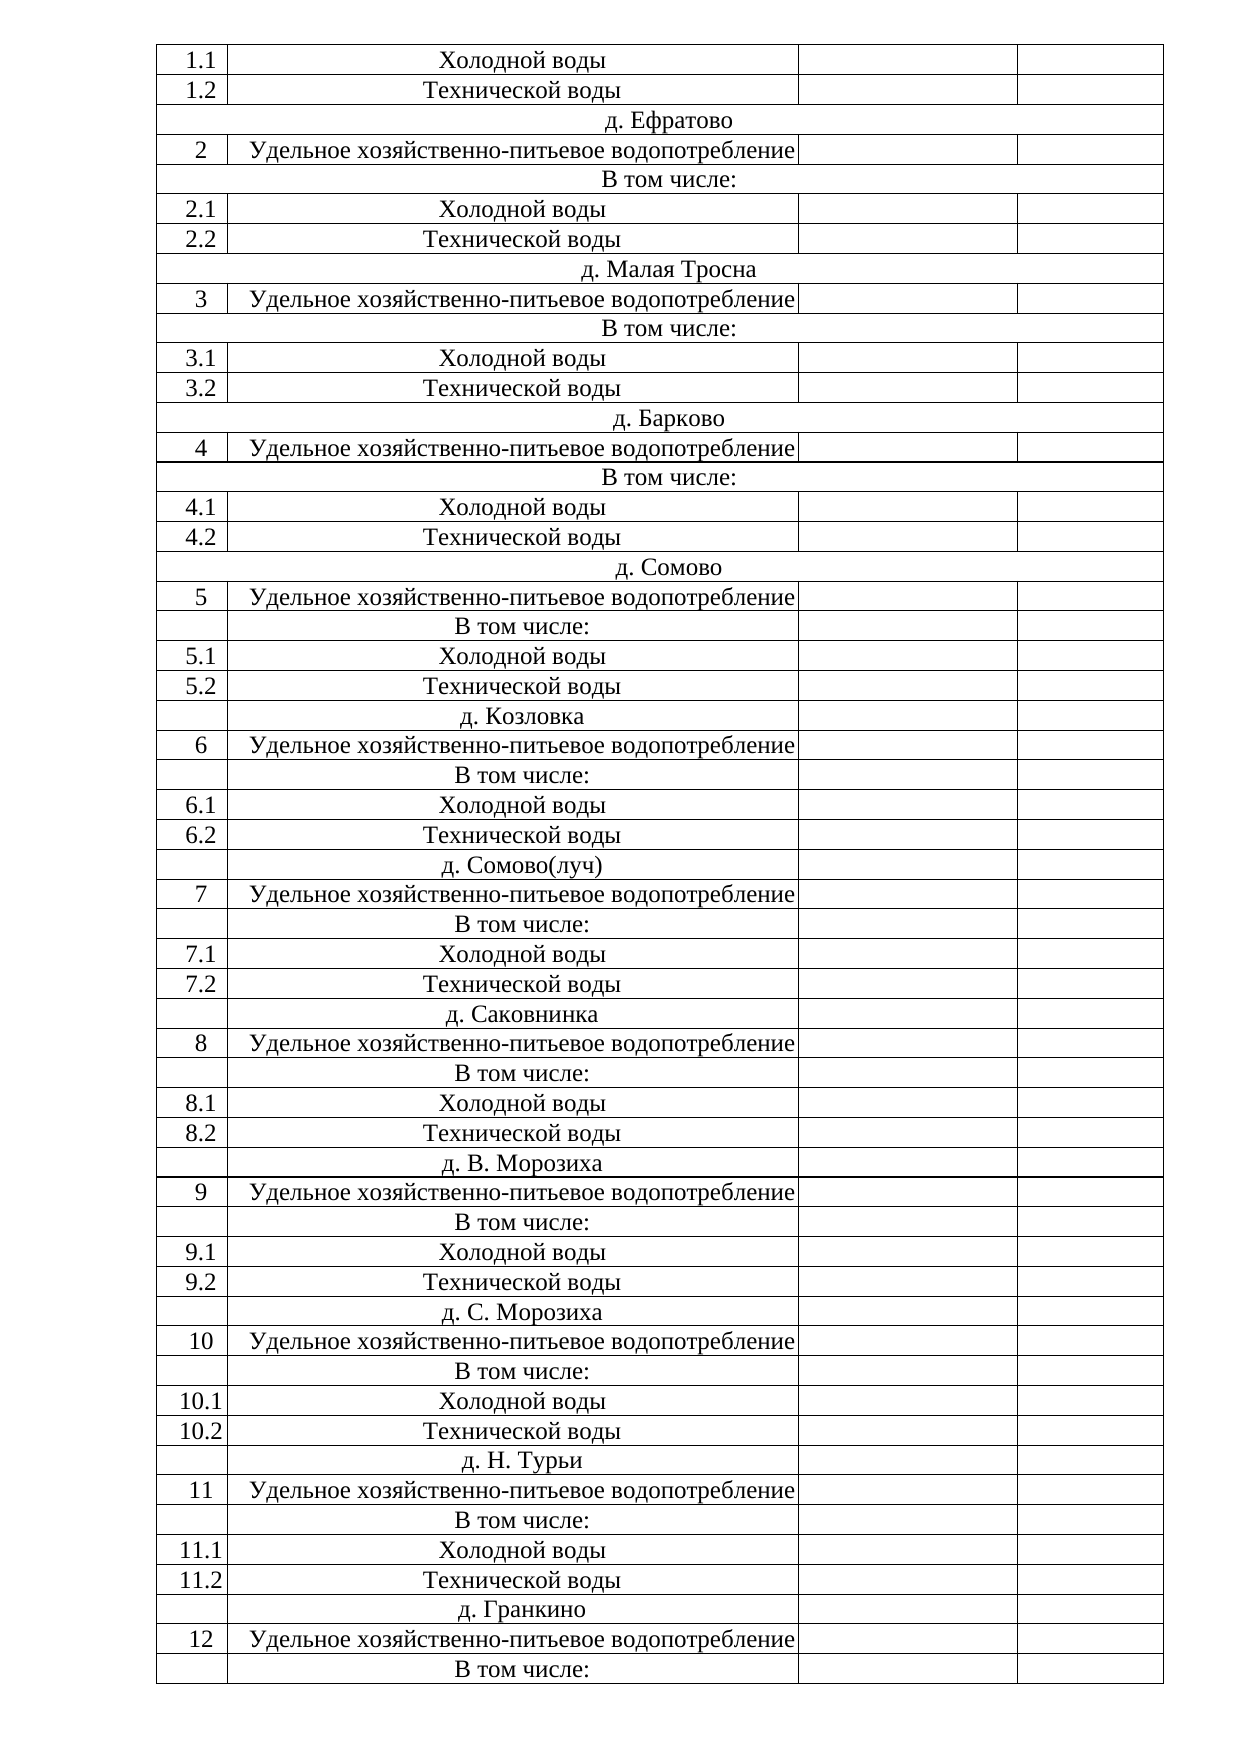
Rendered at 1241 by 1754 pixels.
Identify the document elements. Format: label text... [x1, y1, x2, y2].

table_cell В том числе: [228, 1356, 798, 1385]
table_cell [799, 522, 1017, 551]
table_cell [1018, 1654, 1163, 1683]
table_cell Холодной воды [228, 343, 798, 372]
table_cell [1018, 1565, 1163, 1593]
table_cell Холодной воды [228, 641, 798, 670]
table_cell [157, 701, 227, 729]
table_cell В том числе: [157, 463, 1163, 491]
table_cell [799, 75, 1017, 104]
table_cell 10 [157, 1326, 227, 1355]
table_cell [799, 1505, 1017, 1534]
table_cell [1018, 1029, 1163, 1057]
table_cell [1018, 343, 1163, 372]
table_cell [799, 45, 1017, 74]
table_cell [1018, 194, 1163, 223]
table_cell В том числе: [228, 611, 798, 640]
table_cell [1018, 1416, 1163, 1444]
table_cell [1018, 1446, 1163, 1474]
table_cell [799, 731, 1017, 759]
table_cell [799, 790, 1017, 819]
table_cell [1018, 1088, 1163, 1117]
table_cell [799, 1475, 1017, 1504]
table_cell д. С. Морозиха [228, 1297, 798, 1325]
table_cell [1018, 850, 1163, 878]
table_cell 10.2 [157, 1416, 227, 1444]
table_cell [1018, 522, 1163, 551]
table_cell Холодной воды [228, 1386, 798, 1415]
table_cell В том числе: [228, 1058, 798, 1087]
table_cell 3.1 [157, 343, 227, 372]
table_cell Технической воды [228, 522, 798, 551]
table_cell [1018, 999, 1163, 1027]
table_cell [799, 1267, 1017, 1296]
table_cell 11 [157, 1475, 227, 1504]
table_cell [799, 701, 1017, 729]
table_cell 5 [157, 582, 227, 610]
table_cell [799, 492, 1017, 521]
table_cell [1018, 373, 1163, 402]
table_cell [1018, 909, 1163, 938]
table_cell [1018, 1207, 1163, 1236]
table_cell Технической воды [228, 1416, 798, 1444]
table_cell [799, 284, 1017, 312]
table_cell Технической воды [228, 820, 798, 849]
table_cell [799, 1624, 1017, 1653]
table_cell [1018, 75, 1163, 104]
table_cell В том числе: [228, 1207, 798, 1236]
table_cell [1018, 611, 1163, 640]
table_cell [799, 880, 1017, 908]
table_cell [799, 641, 1017, 670]
table_cell [799, 1297, 1017, 1325]
table_cell Удельное хозяйственно-питьевое водопотребление [228, 135, 798, 163]
table_cell [799, 850, 1017, 878]
table_cell [1018, 1326, 1163, 1355]
table_cell [799, 224, 1017, 253]
table_cell [1018, 45, 1163, 74]
table_cell 7.1 [157, 939, 227, 968]
table_cell [799, 820, 1017, 849]
table_cell 7 [157, 880, 227, 908]
table_cell [799, 1029, 1017, 1057]
table_cell В том числе: [157, 165, 1163, 193]
table_cell [799, 760, 1017, 789]
table_cell д. Саковнинка [228, 999, 798, 1027]
table_cell [1018, 582, 1163, 610]
table_cell [157, 1356, 227, 1385]
table_cell 2 [157, 135, 227, 163]
table_cell [1018, 1595, 1163, 1623]
table_cell [1018, 1475, 1163, 1504]
table_cell Холодной воды [228, 45, 798, 74]
table_cell [799, 1386, 1017, 1415]
table_cell Удельное хозяйственно-питьевое водопотребление [228, 582, 798, 610]
table_cell [799, 135, 1017, 163]
table_cell Холодной воды [228, 194, 798, 223]
table_cell 8 [157, 1029, 227, 1057]
table_cell д. Ефратово [157, 105, 1163, 134]
table_cell 6.1 [157, 790, 227, 819]
table_cell 9.2 [157, 1267, 227, 1296]
table_cell [1018, 880, 1163, 908]
table_cell [157, 1297, 227, 1325]
table_cell д. Козловка [228, 701, 798, 729]
table_cell Холодной воды [228, 790, 798, 819]
table_cell [799, 1058, 1017, 1087]
table_cell [1018, 641, 1163, 670]
table_cell [157, 1148, 227, 1176]
table_cell [1018, 284, 1163, 312]
table_cell [799, 671, 1017, 700]
table_cell 3 [157, 284, 227, 312]
table_cell Холодной воды [228, 1535, 798, 1564]
table_cell [799, 999, 1017, 1027]
table_cell д. Гранкино [228, 1595, 798, 1623]
table_cell [799, 582, 1017, 610]
table_cell 9 [157, 1178, 227, 1206]
table_cell Удельное хозяйственно-питьевое водопотребление [228, 433, 798, 461]
table_cell Удельное хозяйственно-питьевое водопотребление [228, 1029, 798, 1057]
table_cell В том числе: [228, 909, 798, 938]
table_cell 4.1 [157, 492, 227, 521]
table_cell [1018, 790, 1163, 819]
table_cell [799, 1237, 1017, 1266]
table_cell [799, 1416, 1017, 1444]
table_cell 12 [157, 1624, 227, 1653]
table_cell д. Сомово [157, 552, 1163, 581]
table_cell [799, 1446, 1017, 1474]
table_cell [157, 1595, 227, 1623]
table_cell [799, 969, 1017, 998]
table_cell [1018, 731, 1163, 759]
table_cell Технической воды [228, 969, 798, 998]
table_cell [799, 611, 1017, 640]
table_cell [799, 1356, 1017, 1385]
table_cell Технической воды [228, 224, 798, 253]
table_cell 1.2 [157, 75, 227, 104]
table_cell [1018, 1267, 1163, 1296]
table_cell [157, 1654, 227, 1683]
table_cell [1018, 1535, 1163, 1564]
table_cell [1018, 1297, 1163, 1325]
table_cell [157, 909, 227, 938]
table_cell 5.2 [157, 671, 227, 700]
table_cell [1018, 701, 1163, 729]
table_cell [799, 1088, 1017, 1117]
table_cell д. Малая Тросна [157, 254, 1163, 283]
table_cell [799, 1178, 1017, 1206]
table_cell [157, 1446, 227, 1474]
table_cell 1.1 [157, 45, 227, 74]
table_cell [157, 1207, 227, 1236]
table_cell 4 [157, 433, 227, 461]
table_cell Удельное хозяйственно-питьевое водопотребление [228, 284, 798, 312]
table_cell [1018, 939, 1163, 968]
table_cell [157, 850, 227, 878]
table_cell 11.1 [157, 1535, 227, 1564]
table_cell 10.1 [157, 1386, 227, 1415]
table_cell [799, 909, 1017, 938]
table_cell [799, 939, 1017, 968]
table_cell [799, 1326, 1017, 1355]
table_cell [1018, 135, 1163, 163]
table_cell Технической воды [228, 1118, 798, 1147]
table_cell [799, 373, 1017, 402]
table_cell Удельное хозяйственно-питьевое водопотребление [228, 1326, 798, 1355]
table_cell [799, 343, 1017, 372]
table_cell [1018, 760, 1163, 789]
table_cell В том числе: [228, 1505, 798, 1534]
table_cell [799, 1207, 1017, 1236]
table_cell [1018, 433, 1163, 461]
table_cell [1018, 671, 1163, 700]
table_cell [1018, 1058, 1163, 1087]
table_cell [1018, 820, 1163, 849]
table_cell [1018, 1178, 1163, 1206]
table_cell 2.2 [157, 224, 227, 253]
table_cell 5.1 [157, 641, 227, 670]
table_cell д. Н. Турьи [228, 1446, 798, 1474]
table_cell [228, 1624, 798, 1653]
table_cell 6 [157, 731, 227, 759]
table_cell 11.2 [157, 1565, 227, 1593]
table_cell [799, 1118, 1017, 1147]
table_cell Технической воды [228, 1267, 798, 1296]
table_cell д. Сомово(луч) [228, 850, 798, 878]
table_cell Холодной воды [228, 939, 798, 968]
table_cell [799, 1535, 1017, 1564]
table_cell Холодной воды [228, 1088, 798, 1117]
table_cell [1018, 1356, 1163, 1385]
table_cell 3.2 [157, 373, 227, 402]
table_cell [1018, 1386, 1163, 1415]
table_cell Удельное хозяйственно-питьевое водопотребление [228, 731, 798, 759]
table_cell [799, 194, 1017, 223]
table_cell 7.2 [157, 969, 227, 998]
table_cell Удельное хозяйственно-питьевое водопотребление [228, 1178, 798, 1206]
table_cell [799, 1654, 1017, 1683]
table_cell д. В. Морозиха [228, 1148, 798, 1176]
table_cell [1018, 1148, 1163, 1176]
table_cell 6.2 [157, 820, 227, 849]
table_cell Технической воды [228, 75, 798, 104]
table_cell В том числе: [157, 314, 1163, 342]
table_cell [799, 433, 1017, 461]
table_cell В том числе: [228, 1654, 798, 1683]
table_cell [157, 1058, 227, 1087]
table_cell [1018, 969, 1163, 998]
table_cell 9.1 [157, 1237, 227, 1266]
table_cell [799, 1148, 1017, 1176]
table_cell [157, 611, 227, 640]
table_cell [799, 1595, 1017, 1623]
table_cell д. Барково [157, 403, 1163, 432]
table_cell [1018, 224, 1163, 253]
table_cell Холодной воды [228, 492, 798, 521]
table_cell 4.2 [157, 522, 227, 551]
table_cell [1018, 1237, 1163, 1266]
table_cell [1018, 1624, 1163, 1653]
table_cell В том числе: [228, 760, 798, 789]
table_cell [799, 1565, 1017, 1593]
table_cell [157, 760, 227, 789]
table_cell [157, 999, 227, 1027]
table_cell Удельное хозяйственно-питьевое водопотребление [228, 880, 798, 908]
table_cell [228, 1475, 798, 1504]
table_cell [1018, 1118, 1163, 1147]
table_cell Технической воды [228, 373, 798, 402]
table_cell 2.1 [157, 194, 227, 223]
table_cell [157, 1505, 227, 1534]
table_cell Технической воды [228, 1565, 798, 1593]
table_cell 8.1 [157, 1088, 227, 1117]
table_cell [1018, 492, 1163, 521]
table_cell [1018, 1505, 1163, 1534]
table_cell Холодной воды [228, 1237, 798, 1266]
table_cell Технической воды [228, 671, 798, 700]
table_cell 8.2 [157, 1118, 227, 1147]
